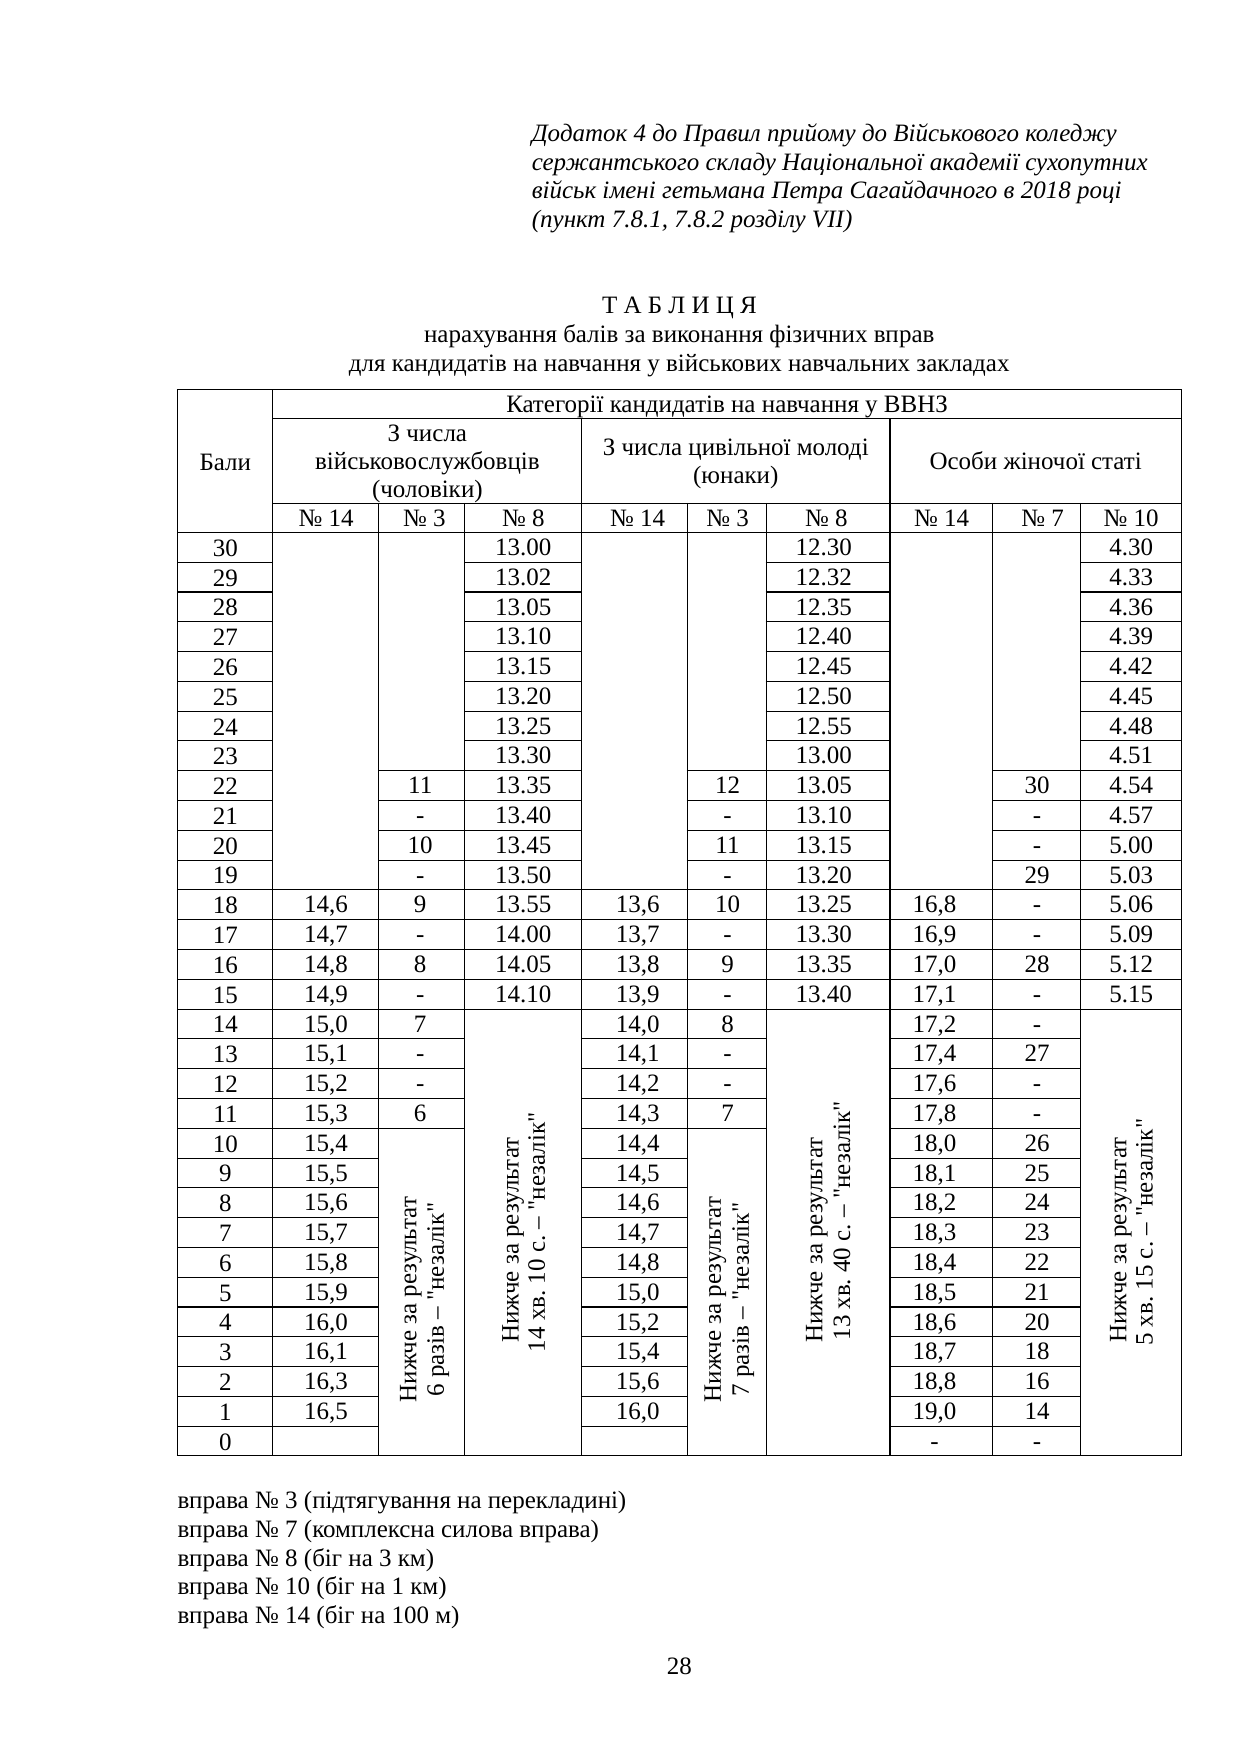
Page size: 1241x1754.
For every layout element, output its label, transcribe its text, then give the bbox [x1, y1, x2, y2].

table_cell 17,8 [891, 1099, 992, 1128]
table_cell 15,6 [582, 1367, 687, 1396]
table_cell 24 [993, 1188, 1080, 1217]
table_cell - [688, 920, 766, 949]
table_cell 13.10 [465, 622, 581, 651]
table_cell 13.35 [767, 950, 889, 979]
table_cell 25 [993, 1159, 1080, 1187]
table_cell 4.48 [1081, 712, 1181, 740]
table_cell 18,0 [891, 1129, 992, 1157]
table_cell 16,8 [891, 890, 992, 919]
table_cell 13,6 [582, 890, 687, 919]
table_cell 15 [178, 980, 272, 1008]
table_cell 19 [178, 861, 272, 889]
table_cell 16,0 [582, 1397, 687, 1426]
table_cell 13.20 [465, 682, 581, 711]
table_cell 4.39 [1081, 622, 1181, 651]
table_cell - [688, 801, 766, 830]
table_cell 5.12 [1081, 950, 1181, 979]
table_cell 14,4 [582, 1129, 687, 1157]
table_cell 15,3 [273, 1099, 378, 1128]
table_cell 4.45 [1081, 682, 1181, 711]
table_cell 15,6 [273, 1188, 378, 1217]
table_cell 7 [688, 1099, 766, 1128]
table_cell - [993, 1427, 1080, 1455]
table_cell 13.40 [465, 801, 581, 830]
table_cell [993, 533, 1080, 770]
table_cell 24 [178, 712, 272, 740]
table_cell 8 [379, 950, 464, 979]
table_cell 7 [379, 1010, 464, 1038]
table_cell 5.00 [1081, 831, 1181, 859]
table_cell 18,4 [891, 1248, 992, 1277]
table_cell 29 [178, 563, 272, 591]
table_cell 14.00 [465, 920, 581, 949]
table_cell 16,5 [273, 1397, 378, 1426]
table_cell 13.45 [465, 831, 581, 859]
table_cell № 7 [993, 504, 1080, 532]
table_cell - [379, 801, 464, 830]
table_cell 20 [178, 831, 272, 859]
table_cell 13.25 [767, 890, 889, 919]
table_cell 22 [178, 771, 272, 800]
table_cell 4.54 [1081, 771, 1181, 800]
table_cell 12.55 [767, 712, 889, 740]
table_cell 14.05 [465, 950, 581, 979]
table_cell 13.25 [465, 712, 581, 740]
table_cell 4.57 [1081, 801, 1181, 830]
table_cell [273, 1427, 378, 1455]
table_cell 4 [178, 1308, 272, 1336]
table_cell 17,2 [891, 1010, 992, 1038]
table_cell - [993, 920, 1080, 949]
table_cell 15,8 [273, 1248, 378, 1277]
table_cell 18,1 [891, 1159, 992, 1187]
table_cell 18,5 [891, 1278, 992, 1306]
table_cell 15,7 [273, 1218, 378, 1247]
table_cell 15,0 [582, 1278, 687, 1306]
table_cell 18 [178, 890, 272, 919]
table_cell - [993, 980, 1080, 1008]
table_cell 9 [379, 890, 464, 919]
table_cell 12.30 [767, 533, 889, 562]
table_cell 13 [178, 1039, 272, 1068]
table_cell - [379, 1039, 464, 1068]
table_cell 16,0 [273, 1308, 378, 1336]
table_cell 2 [178, 1367, 272, 1396]
table_cell 17,0 [891, 950, 992, 979]
table_cell - [993, 1069, 1080, 1098]
table_cell 13,7 [582, 920, 687, 949]
table_cell 17,4 [891, 1039, 992, 1068]
table_cell № 3 [688, 504, 766, 532]
table_cell 18,8 [891, 1367, 992, 1396]
table_cell № 14 [891, 504, 992, 532]
table_cell 13.20 [767, 861, 889, 889]
table_cell 14,2 [582, 1069, 687, 1098]
table_cell 13.15 [465, 652, 581, 681]
table_cell 16 [178, 950, 272, 979]
table_cell 13.30 [767, 920, 889, 949]
table_cell - [379, 861, 464, 889]
text нарахування балів за виконання фізичних вправ [177, 319, 1181, 348]
table_cell 14,1 [582, 1039, 687, 1068]
table_cell - [379, 920, 464, 949]
text вправа № 3 (підтягування на перекладині) [177, 1485, 1181, 1514]
table_cell 12.50 [767, 682, 889, 711]
table_cell 13.35 [465, 771, 581, 800]
table_cell № 3 [379, 504, 464, 532]
table_cell 5.06 [1081, 890, 1181, 919]
table_cell 27 [993, 1039, 1080, 1068]
table_cell [688, 533, 766, 770]
table_header Бали [178, 390, 272, 532]
table_cell 13.30 [465, 741, 581, 770]
table_cell № 8 [465, 504, 581, 532]
table_cell 0 [178, 1427, 272, 1455]
table_cell - [379, 1069, 464, 1098]
table_cell 5.03 [1081, 861, 1181, 889]
table_cell 13.02 [465, 563, 581, 591]
text вправа № 14 (біг на ) [177, 1600, 1181, 1629]
table_cell 12.35 [767, 593, 889, 621]
table_cell 14 [993, 1397, 1080, 1426]
table_cell 14,0 [582, 1010, 687, 1038]
table_cell 3 [178, 1337, 272, 1366]
table_cell З числа військовослужбовців (чоловіки) [273, 419, 581, 503]
table_header Категорії кандидатів на навчання у ВВНЗ [273, 390, 1181, 418]
table_cell 1 [178, 1397, 272, 1426]
table_cell [379, 533, 464, 770]
table_cell 30 [993, 771, 1080, 800]
table_cell 15,2 [273, 1069, 378, 1098]
table_cell 14,5 [582, 1159, 687, 1187]
table_cell 10 [379, 831, 464, 859]
table_cell З числа цивільної молоді (юнаки) [582, 419, 889, 503]
table_cell 15,1 [273, 1039, 378, 1068]
table_cell - [688, 980, 766, 1008]
table_cell 30 [178, 533, 272, 562]
table_cell Нижче за результат 5 хв. 15 с. – "незалік" [1081, 1010, 1181, 1455]
table_cell - [993, 1010, 1080, 1038]
table_cell 12.32 [767, 563, 889, 591]
table_cell 22 [993, 1248, 1080, 1277]
table_cell - [993, 890, 1080, 919]
table_cell 8 [178, 1188, 272, 1217]
table_cell Нижче за результат 13 хв. 40 с. – "незалік" [767, 1010, 889, 1455]
table_cell 26 [993, 1129, 1080, 1157]
table_cell - [993, 831, 1080, 859]
table_cell 14,8 [582, 1248, 687, 1277]
table_cell [582, 533, 687, 889]
table_cell 29 [993, 861, 1080, 889]
table_cell 28 [178, 593, 272, 621]
table_cell - [993, 801, 1080, 830]
table_cell 4.30 [1081, 533, 1181, 562]
table_cell 12.40 [767, 622, 889, 651]
table_cell - [993, 1099, 1080, 1128]
table_cell 28 [993, 950, 1080, 979]
table_cell 14,3 [582, 1099, 687, 1128]
table_cell 12 [688, 771, 766, 800]
table_cell 12.45 [767, 652, 889, 681]
table_cell 15,5 [273, 1159, 378, 1187]
text Додаток 4 до Правил прийому до Військового коледжу сержантського складу Національної академії сухопутних військ імені гетьмана Петра Сагайдачного в 2018 році (пункт 7.8.1, 7.8.2 розділу VII) [532, 118, 1181, 233]
table_cell 18 [993, 1337, 1080, 1366]
table_cell 14,6 [582, 1188, 687, 1217]
text вправа № 7 (комплексна силова вправа) [177, 1514, 1181, 1543]
table_cell № 10 [1081, 504, 1181, 532]
table_cell 14,8 [273, 950, 378, 979]
table_cell 13,8 [582, 950, 687, 979]
table_cell 15,9 [273, 1278, 378, 1306]
table_cell - [688, 1069, 766, 1098]
table_cell 7 [178, 1218, 272, 1247]
table_cell 17 [178, 920, 272, 949]
table_cell 21 [993, 1278, 1080, 1306]
table_cell 17,6 [891, 1069, 992, 1098]
table_cell 13,9 [582, 980, 687, 1008]
table_cell 16 [993, 1367, 1080, 1396]
table_cell Нижче за результат 6 разів – "незалік" [379, 1129, 464, 1455]
table_cell 8 [688, 1010, 766, 1038]
text Т А Б Л И Ц Я [177, 291, 1181, 319]
table_cell 23 [993, 1218, 1080, 1247]
table_cell 13.40 [767, 980, 889, 1008]
table_cell 15,0 [273, 1010, 378, 1038]
table_cell - [891, 1427, 992, 1455]
table_cell 19,0 [891, 1397, 992, 1426]
text для кандидатів на навчання у військових навчальних закладах [177, 348, 1181, 377]
table_cell 18,7 [891, 1337, 992, 1366]
table_cell Нижче за результат 7 разів – "незалік" [688, 1129, 766, 1455]
table_cell [273, 533, 378, 889]
table_cell 14,7 [582, 1218, 687, 1247]
table_cell 14.10 [465, 980, 581, 1008]
table_cell 6 [178, 1248, 272, 1277]
table_cell 4.51 [1081, 741, 1181, 770]
table_cell 14 [178, 1010, 272, 1038]
table_cell 10 [688, 890, 766, 919]
table_cell 4.33 [1081, 563, 1181, 591]
table_cell 26 [178, 652, 272, 681]
table_cell 15,4 [582, 1337, 687, 1366]
table_cell № 14 [582, 504, 687, 532]
table_cell 13.00 [767, 741, 889, 770]
table_cell 4.36 [1081, 593, 1181, 621]
table_cell 18,2 [891, 1188, 992, 1217]
table_cell 17,1 [891, 980, 992, 1008]
table_cell 18,3 [891, 1218, 992, 1247]
table_cell 9 [688, 950, 766, 979]
table_cell 4.42 [1081, 652, 1181, 681]
table_cell 5 [178, 1278, 272, 1306]
table_cell 21 [178, 801, 272, 830]
table_cell 14,7 [273, 920, 378, 949]
table_cell 13.05 [465, 593, 581, 621]
table_cell № 8 [767, 504, 889, 532]
table_cell 14,9 [273, 980, 378, 1008]
table_cell 13.05 [767, 771, 889, 800]
table_cell [891, 533, 992, 889]
table_cell [582, 1427, 687, 1455]
text вправа № 8 (біг на ) [177, 1543, 1181, 1571]
table_cell 10 [178, 1129, 272, 1157]
table_cell 9 [178, 1159, 272, 1187]
table_cell - [379, 980, 464, 1008]
table_cell 13.00 [465, 533, 581, 562]
table_cell - [688, 861, 766, 889]
table_cell - [688, 1039, 766, 1068]
table_cell 16,9 [891, 920, 992, 949]
table_cell № 14 [273, 504, 378, 532]
table_cell 5.15 [1081, 980, 1181, 1008]
table_cell 13.50 [465, 861, 581, 889]
table_cell 14,6 [273, 890, 378, 919]
table_cell 11 [178, 1099, 272, 1128]
table_cell 11 [688, 831, 766, 859]
table_cell 13.10 [767, 801, 889, 830]
table_cell 6 [379, 1099, 464, 1128]
table_cell 25 [178, 682, 272, 711]
table_cell 23 [178, 741, 272, 770]
text вправа № 10 (біг на 1 км) [177, 1571, 1181, 1600]
table_cell 27 [178, 622, 272, 651]
table_cell 18,6 [891, 1308, 992, 1336]
table_cell 20 [993, 1308, 1080, 1336]
table_cell 5.09 [1081, 920, 1181, 949]
table_cell 16,1 [273, 1337, 378, 1366]
table_cell Особи жіночої статі [891, 419, 1181, 503]
table_cell 11 [379, 771, 464, 800]
table_cell 13.55 [465, 890, 581, 919]
table_cell Нижче за результат 14 хв. 10 с. – "незалік" [465, 1010, 581, 1455]
table_cell 12 [178, 1069, 272, 1098]
table_cell 15,2 [582, 1308, 687, 1336]
table_cell 16,3 [273, 1367, 378, 1396]
table_cell 13.15 [767, 831, 889, 859]
table_cell 15,4 [273, 1129, 378, 1157]
